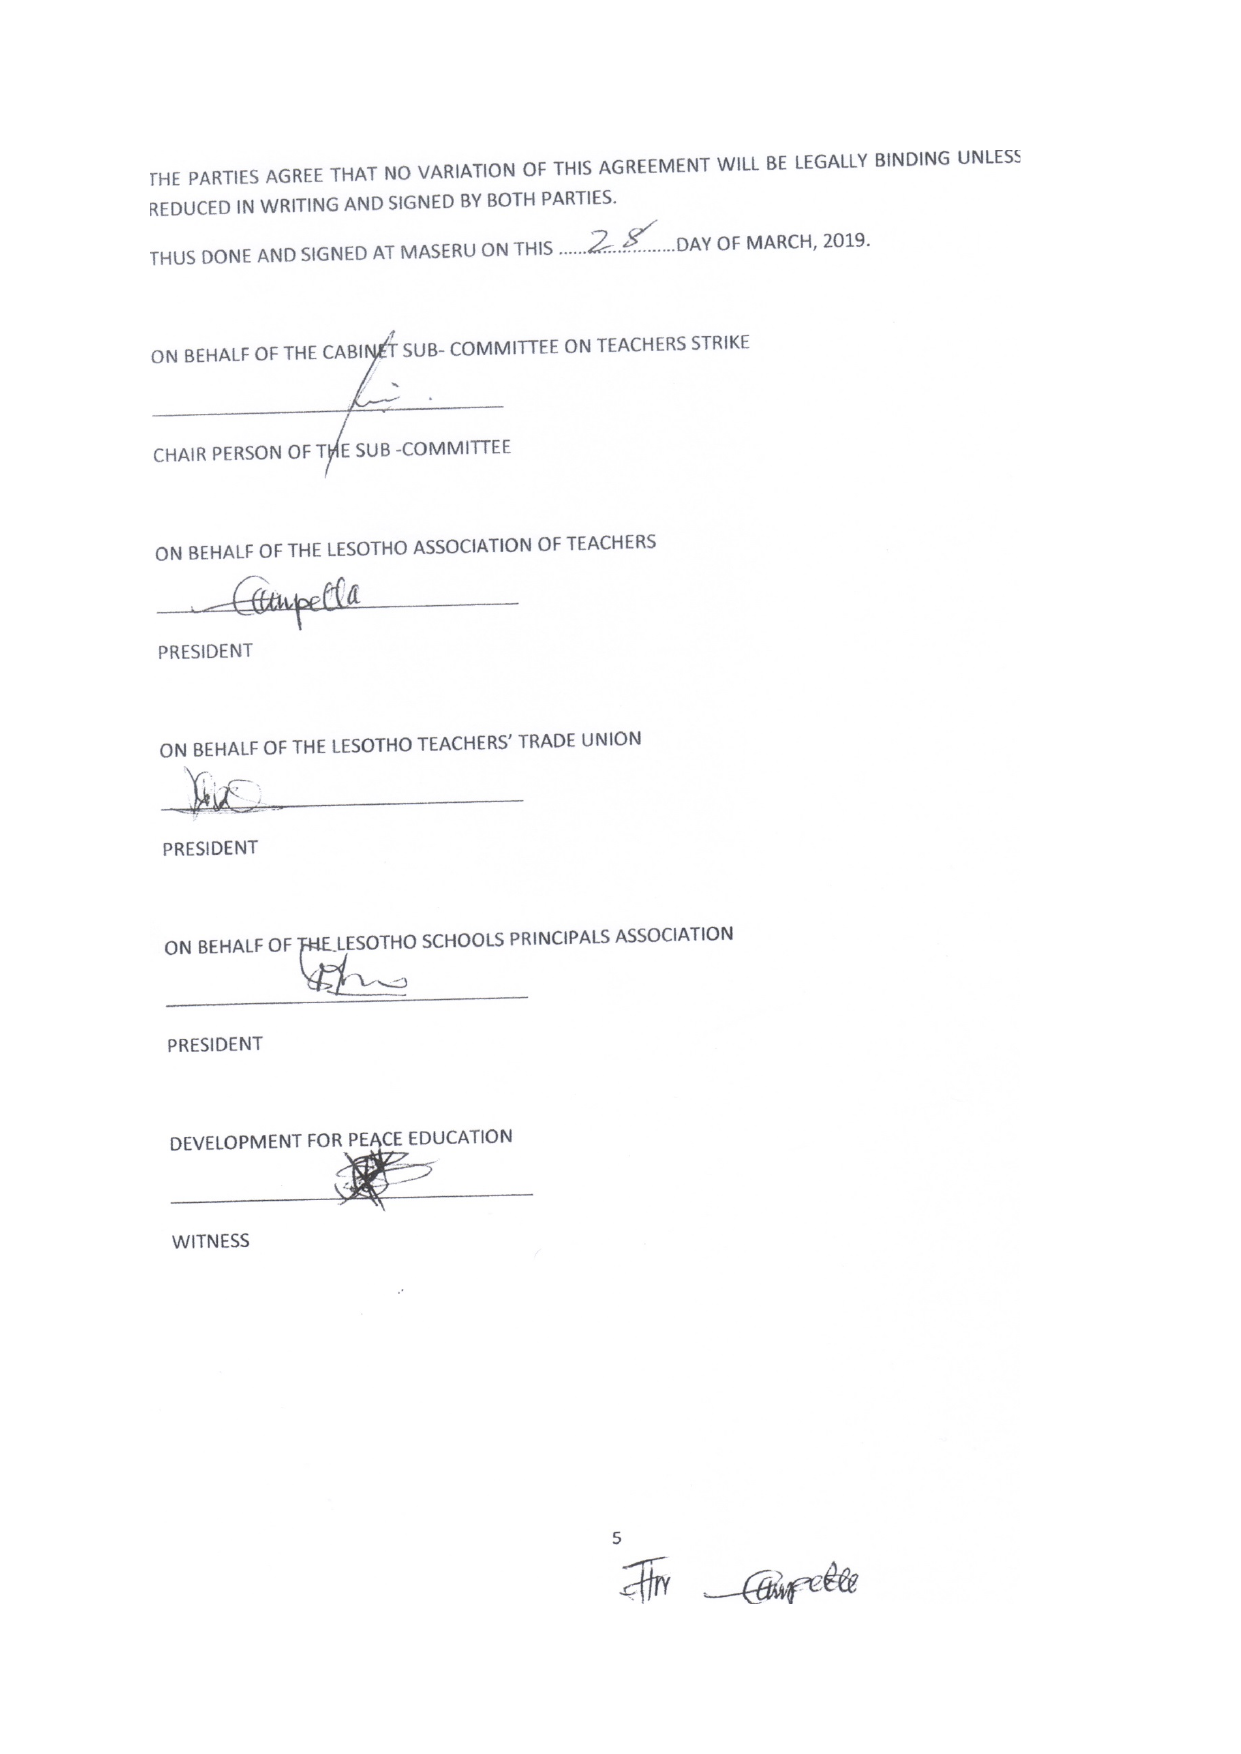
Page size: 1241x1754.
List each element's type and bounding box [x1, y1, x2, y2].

picture [150, 150, 1021, 1604]
